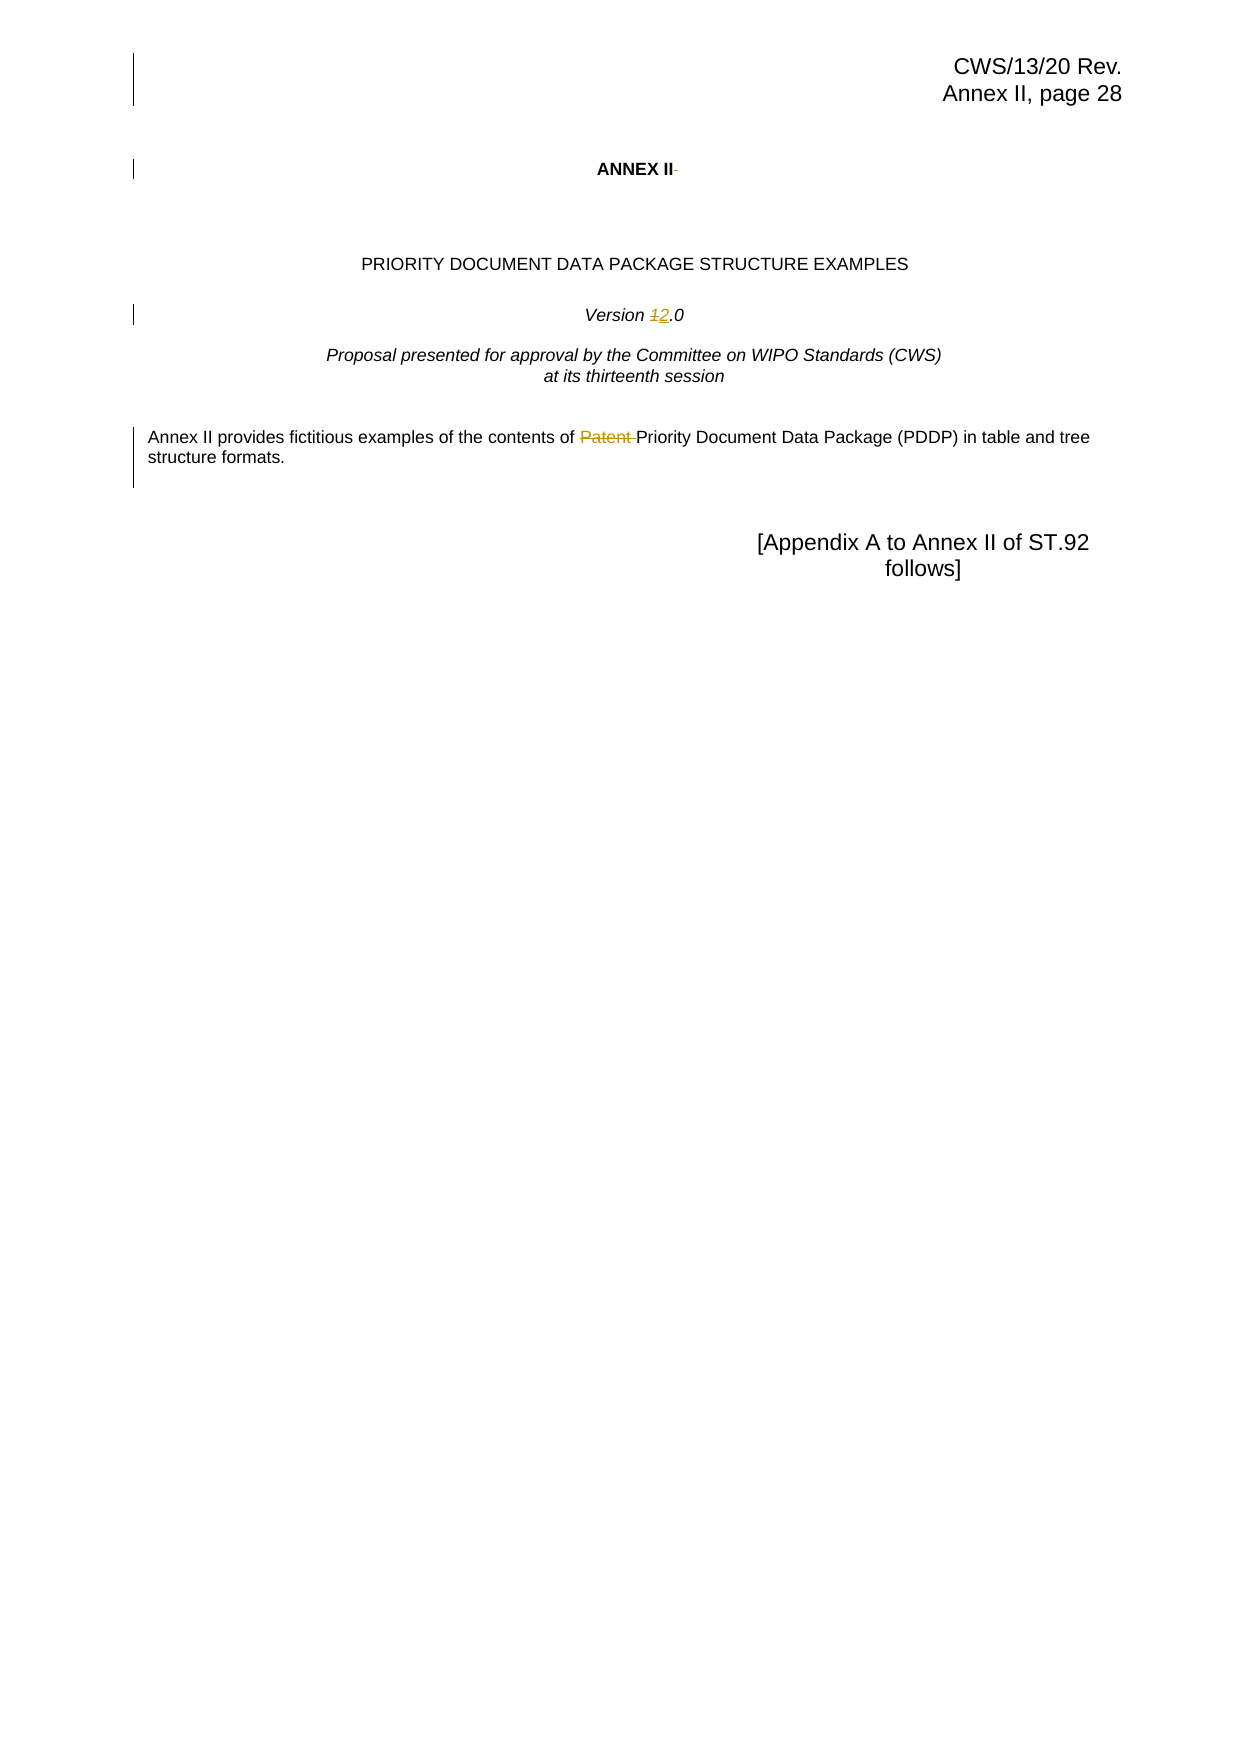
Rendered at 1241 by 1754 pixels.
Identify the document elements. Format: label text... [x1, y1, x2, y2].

text Version .0 [148, 304, 1122, 325]
text PRIORITY DOCUMENT DATA PACKAGE STRUCTURE EXAMPLES [148, 253, 1122, 274]
text Proposal presented for approval by the Committee on WIPO Standards (CWS) at its thirteenth session [148, 345, 1122, 386]
text [Appendix A to Annex II of ST.92 follows] [724, 529, 1122, 582]
text ANNEX II [148, 158, 1122, 179]
text Annex II provides fictitious examples of the contents of Priority Document Data Package (PDDP) in table and tree structure formats. [148, 427, 1122, 468]
